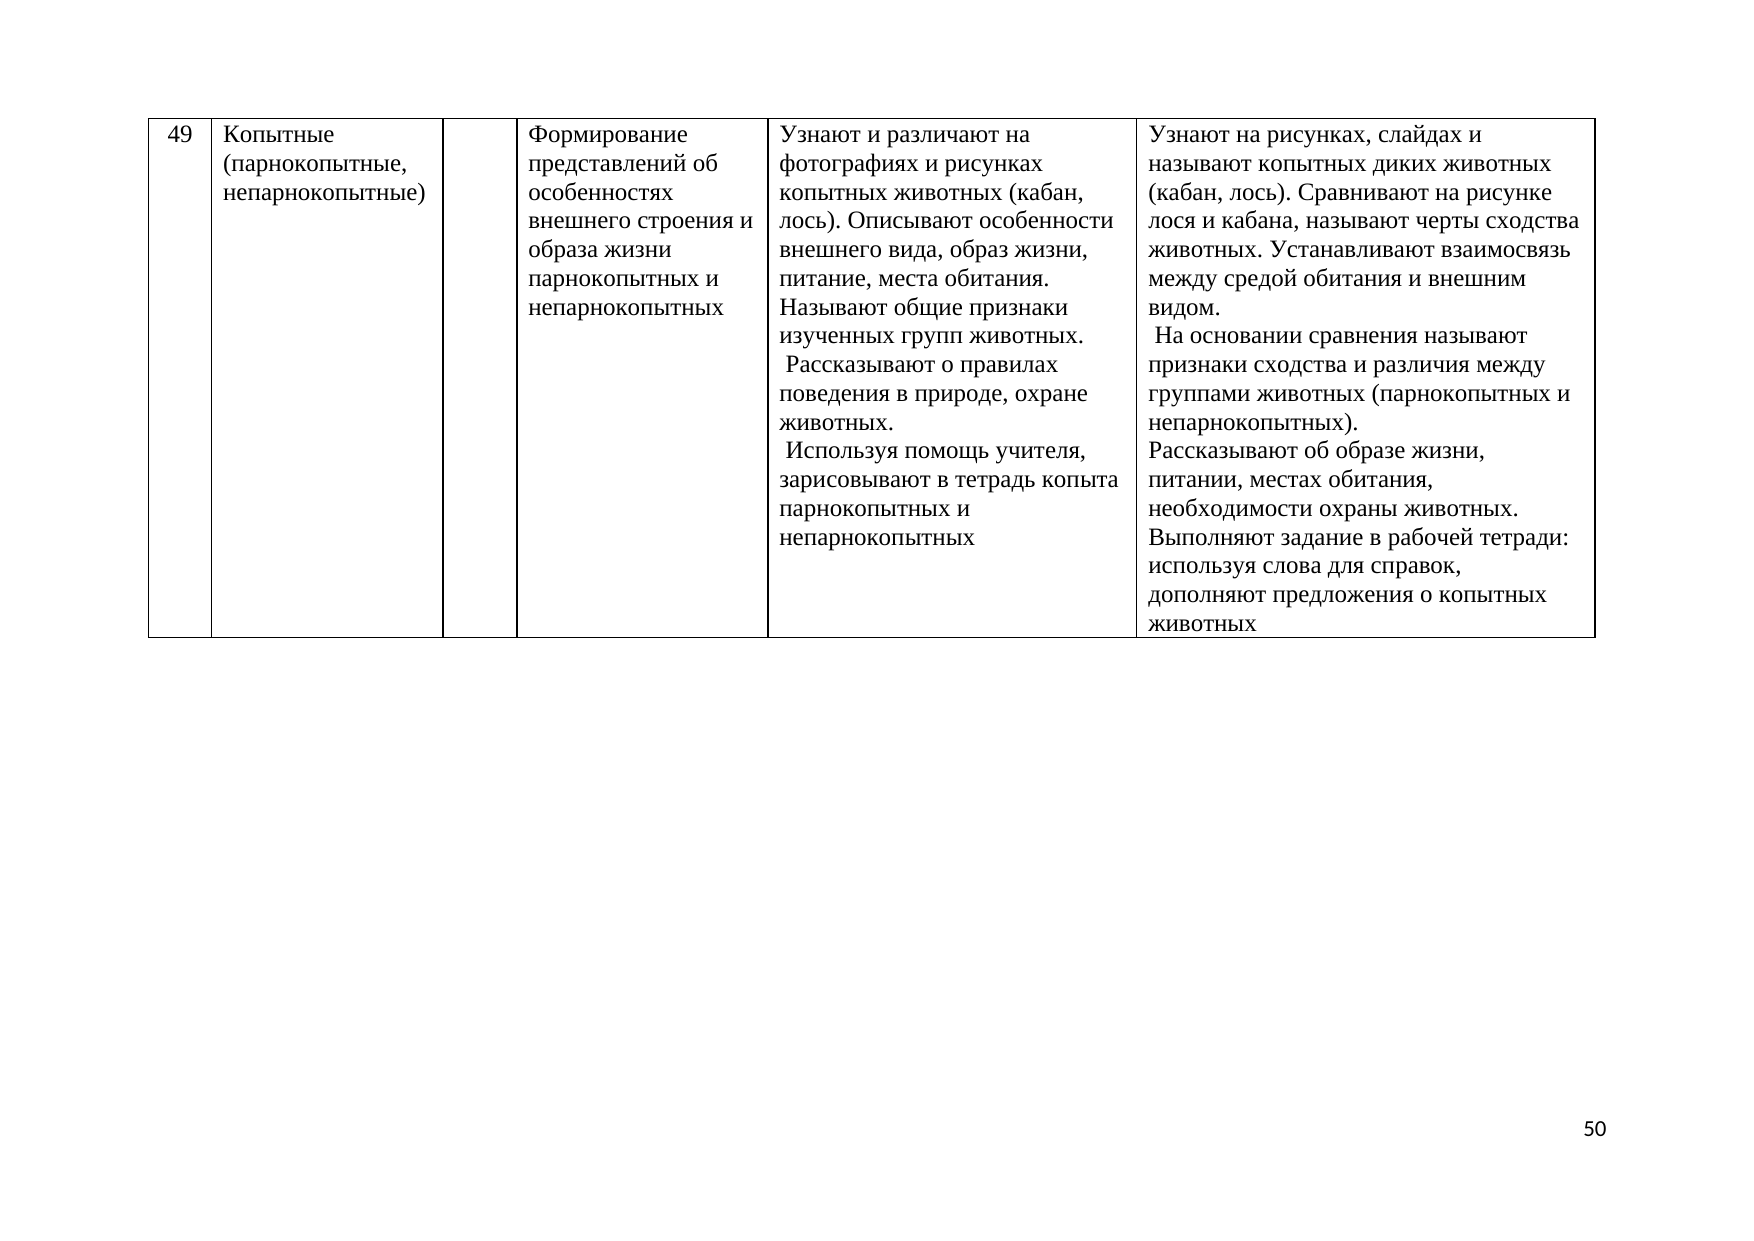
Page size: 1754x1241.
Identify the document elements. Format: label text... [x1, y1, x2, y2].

table_cell Формирование представлений об особенностях внешнего строения и образа жизни парнокопытных и непарнокопытных [518, 119, 767, 637]
table_cell Узнают и различают на фотографиях и рисунках копытных животных (кабан, лось). Описывают особенности внешнего вида, образ жизни, питание, места обитания. Называют общие признаки изученных групп животных. Рассказывают о правилах поведения в природе, охране животных. Используя помощь учителя, зарисовывают в тетрадь копыта парнокопытных и непарнокопытных [769, 119, 1136, 637]
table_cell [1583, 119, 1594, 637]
table_cell Копытные (парнокопытные, непарнокопытные) [212, 119, 442, 637]
table_cell 49 [149, 119, 211, 637]
table_cell [444, 119, 516, 637]
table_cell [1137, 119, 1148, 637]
